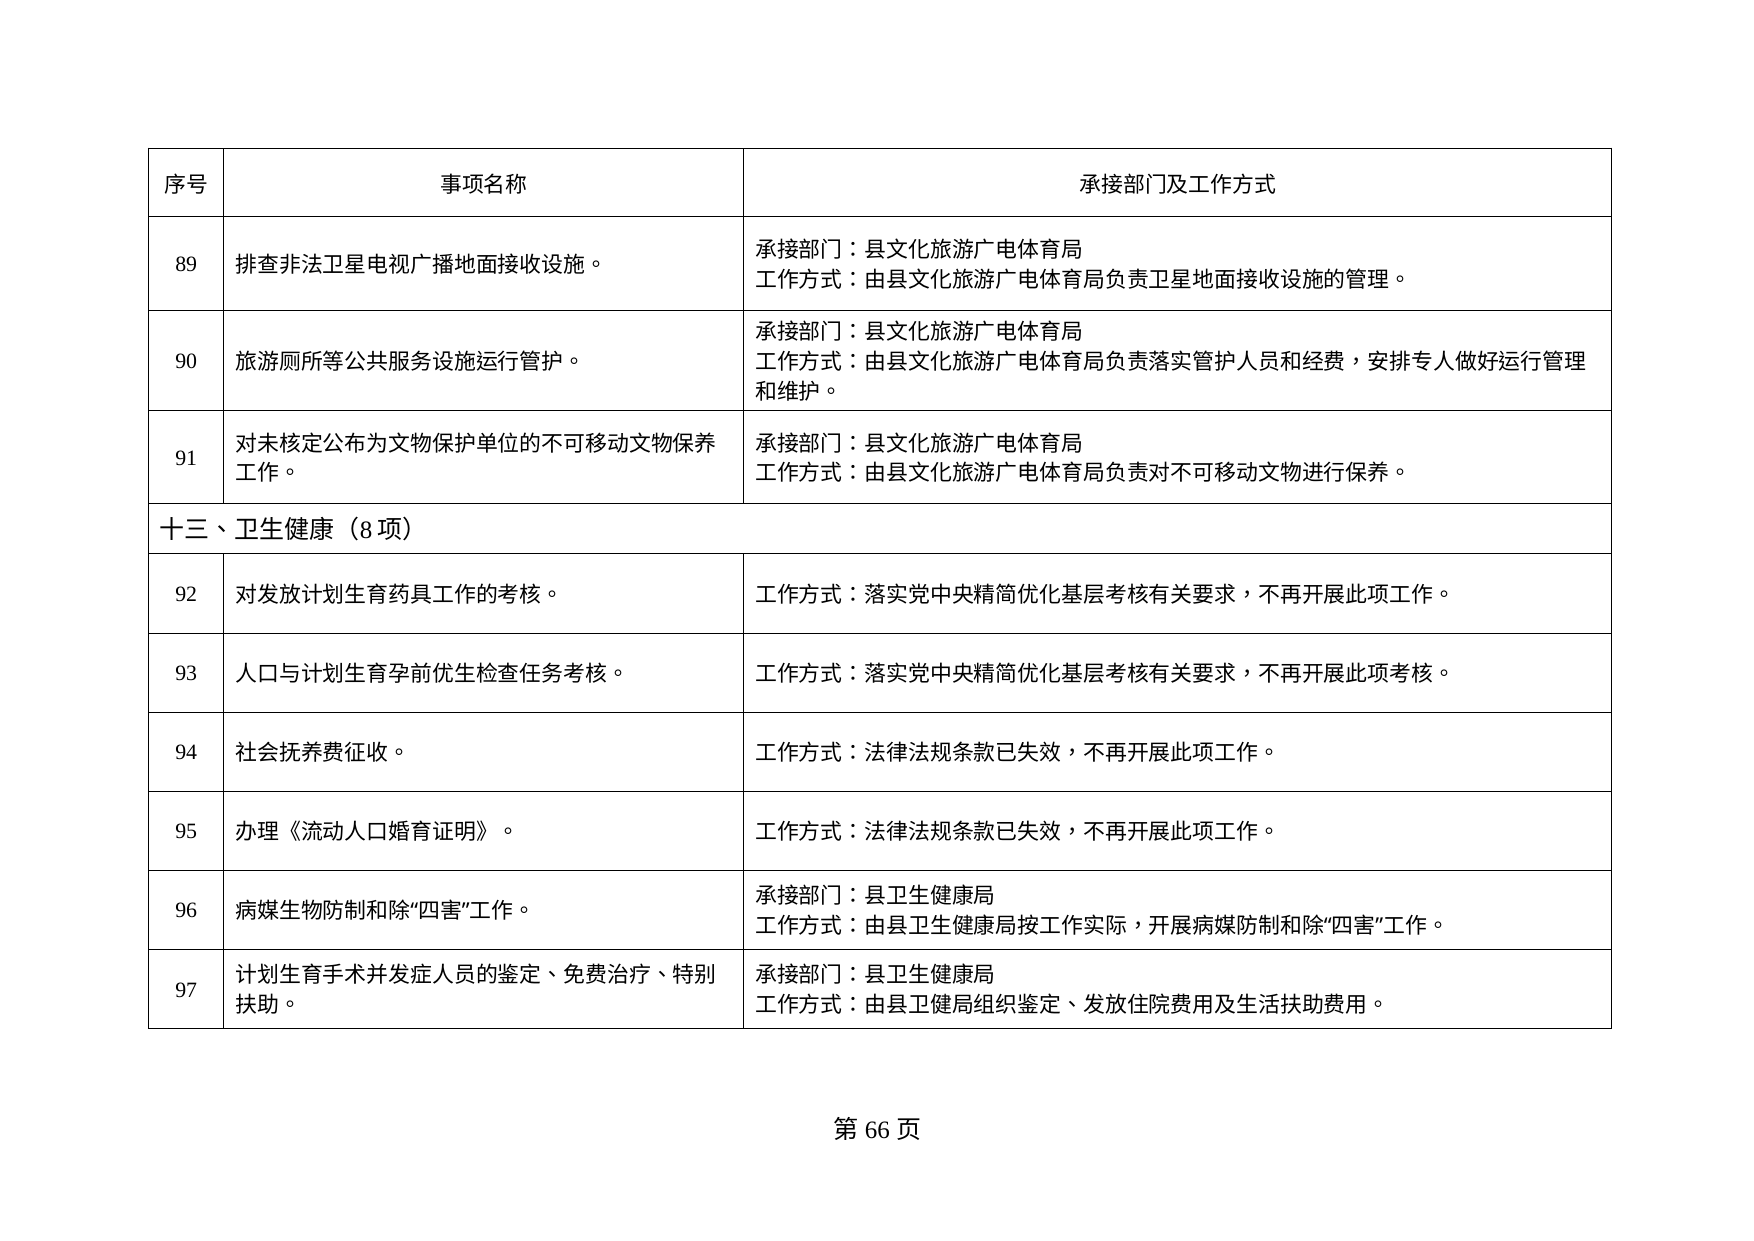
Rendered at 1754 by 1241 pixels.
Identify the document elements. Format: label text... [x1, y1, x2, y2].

table_cell 95 [149, 792, 223, 870]
table_cell 承接部门：县文化旅游广电体育局 工作方式：由县文化旅游广电体育局负责落实管护人员和经费，安排专人做好运行管理和维护。 [744, 311, 1611, 410]
table_cell 十三、卫生健康（8项） [149, 504, 1611, 553]
table_cell 承接部门：县卫生健康局 工作方式：由县卫生健康局按工作实际，开展病媒防制和除“四害”工作。 [744, 871, 1611, 949]
table_cell 办理《流动人口婚育证明》。 [224, 792, 743, 870]
table_cell 计划生育手术并发症人员的鉴定、免费治疗、特别扶助。 [224, 950, 743, 1028]
table_cell 对发放计划生育药具工作的考核。 [224, 554, 743, 632]
table_cell 对未核定公布为文物保护单位的不可移动文物保养工作。 [224, 411, 743, 503]
table_cell 91 [149, 411, 223, 503]
table_header 序号 [149, 149, 223, 216]
table_cell 承接部门：县文化旅游广电体育局 工作方式：由县文化旅游广电体育局负责对不可移动文物进行保养。 [744, 411, 1611, 503]
table_cell 病媒生物防制和除“四害”工作。 [224, 871, 743, 949]
table_cell 旅游厕所等公共服务设施运行管护。 [224, 311, 743, 410]
table_cell 93 [149, 634, 223, 712]
table_cell 92 [149, 554, 223, 632]
table_cell 94 [149, 713, 223, 791]
table_header 事项名称 [224, 149, 743, 216]
table_cell 工作方式：落实党中央精简优化基层考核有关要求，不再开展此项考核。 [744, 634, 1611, 712]
table_cell 90 [149, 311, 223, 410]
table_cell 人口与计划生育孕前优生检查任务考核。 [224, 634, 743, 712]
table_cell 社会抚养费征收。 [224, 713, 743, 791]
table_cell 排查非法卫星电视广播地面接收设施。 [224, 217, 743, 310]
table_cell 承接部门：县卫生健康局 工作方式：由县卫健局组织鉴定、发放住院费用及生活扶助费用。 [744, 950, 1611, 1028]
table_cell 96 [149, 871, 223, 949]
table_cell 工作方式：法律法规条款已失效，不再开展此项工作。 [744, 792, 1611, 870]
table_cell 工作方式：落实党中央精简优化基层考核有关要求，不再开展此项工作。 [744, 554, 1611, 632]
table_header 承接部门及工作方式 [744, 149, 1611, 216]
table_cell 承接部门：县文化旅游广电体育局 工作方式：由县文化旅游广电体育局负责卫星地面接收设施的管理。 [744, 217, 1611, 310]
table_cell 97 [149, 950, 223, 1028]
table_cell 89 [149, 217, 223, 310]
table_cell 工作方式：法律法规条款已失效，不再开展此项工作。 [744, 713, 1611, 791]
